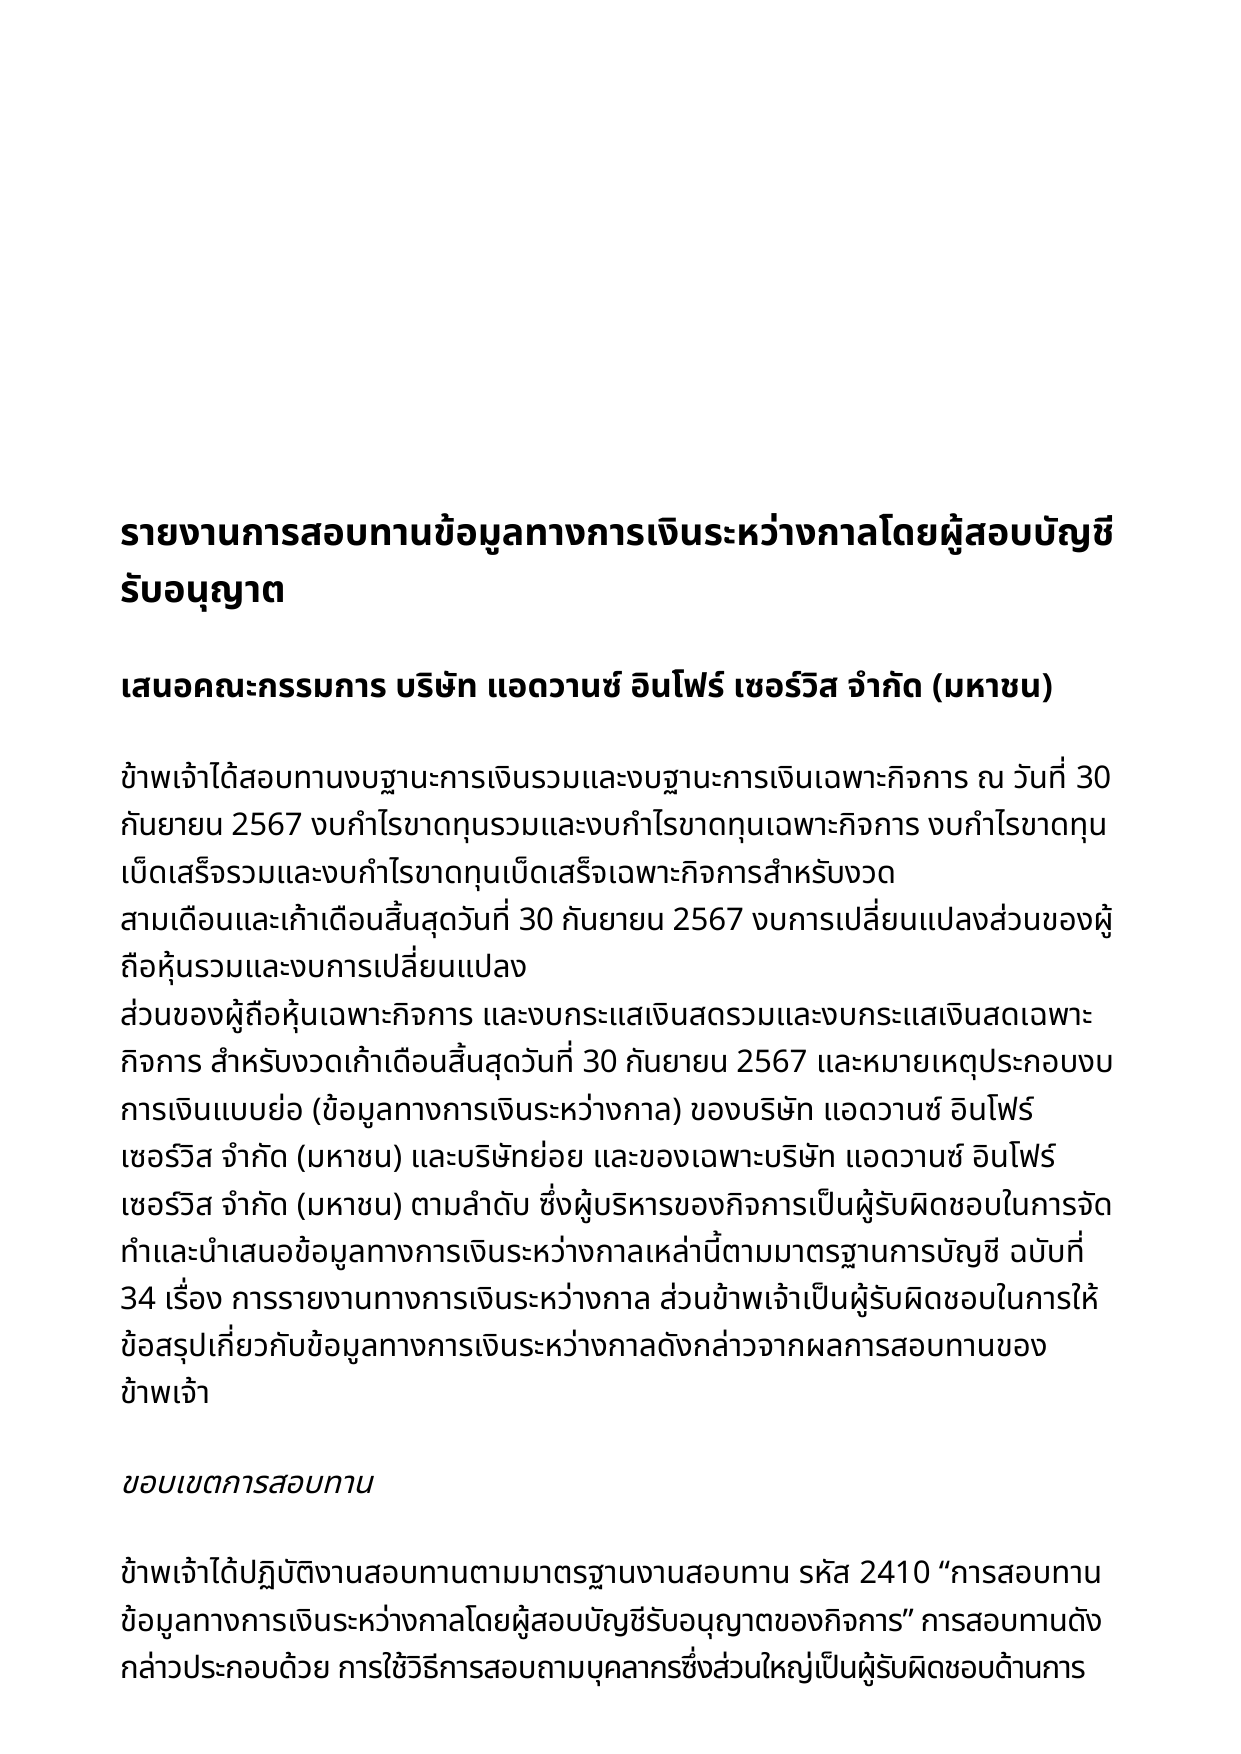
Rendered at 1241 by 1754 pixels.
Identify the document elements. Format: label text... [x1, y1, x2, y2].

text เสนอคณะกรรมการ บริษัท แอดวานซ์ อินโฟร์ เซอร์วิส จำกัด (มหาชน) [120, 662, 1120, 712]
title รายงานการสอบทานข้อมูลทางการเงินระหว่างกาลโดยผู้สอบบัญชีรับอนุญาต [120, 506, 1120, 619]
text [120, 1550, 1120, 1692]
text ขอบเขตการสอบทาน [120, 1461, 1120, 1508]
text ข้าพเจ้าได้สอบทานงบฐานะการเงินรวมและงบฐานะการเงินเฉพาะกิจการ ณ วันที่ 30 กันยายน 2567 งบกำไรขาดทุนรวมและงบกำไรขาดทุนเฉพาะกิจการ งบกำไรขาดทุนเบ็ดเสร็จรวมและงบกำไรขาดทุนเบ็ดเสร็จเฉพาะกิจการสำหรับงวด สามเดือนและเก้าเดือนสิ้นสุดวันที่ 30 กันยายน 2567 งบการเปลี่ยนแปลงส่วนของผู้ถือหุ้นรวมและงบการเปลี่ยนแปลง ส่วนของผู้ถือหุ้นเฉพาะกิจการ และงบกระแสเงินสดรวมและงบกระแสเงินสดเฉพาะกิจการ สำหรับงวดเก้าเดือนสิ้นสุดวันที่ 30 กันยายน 2567 และหมายเหตุประกอบงบการเงินแบบย่อ (ข้อมูลทางการเงินระหว่างกาล) ของบริษัท แอดวานซ์ อินโฟร์ เซอร์วิส จำกัด (มหาชน) และบริษัทย่อย และของเฉพาะบริษัท แอดวานซ์ อินโฟร์ เซอร์วิส จำกัด (มหาชน) ตามลำดับ ซึ่งผู้บริหารของกิจการเป็นผู้รับผิดชอบในการจัดทำและนำเสนอข้อมูลทางการเงินระหว่างกาลเหล่านี้ตามมาตรฐานการบัญชี ฉบับที่ 34 เรื่อง การรายงานทางการเงินระหว่างกาล ส่วนข้าพเจ้าเป็นผู้รับผิดชอบในการให้ข้อสรุปเกี่ยวกับข้อมูลทางการเงินระหว่างกาลดังกล่าวจากผลการสอบทานของข้าพเจ้า [120, 755, 1120, 1418]
